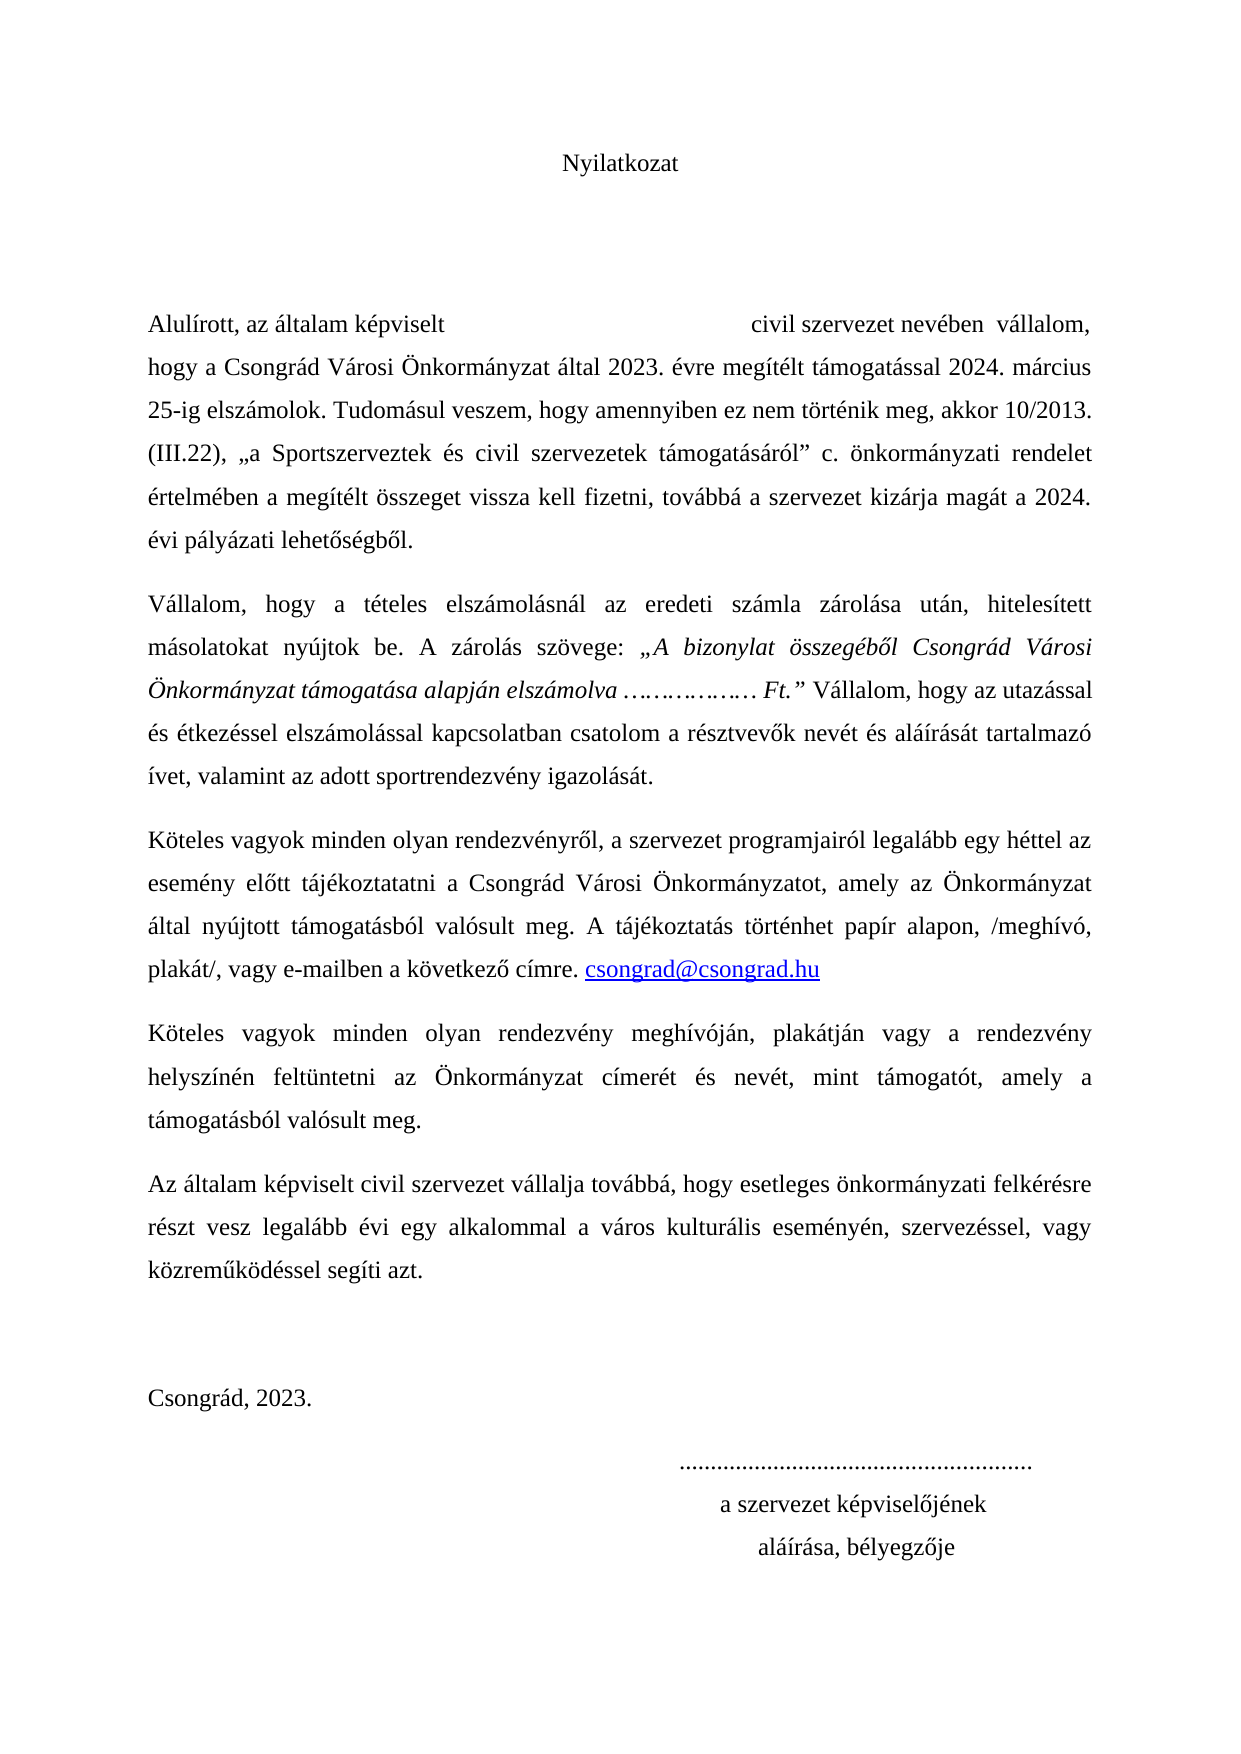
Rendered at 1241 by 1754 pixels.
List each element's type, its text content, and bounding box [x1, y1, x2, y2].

text Nyilatkozat [148, 148, 1093, 176]
text Köteles vagyok minden olyan rendezvényről, a szervezet programjairól legalább egy héttel az esemény előtt tájékoztatatni a Csongrád Városi Önkormányzatot, amely az Önkormányzat által nyújtott támogatásból valósult meg. A tájékoztatás történhet papír alapon, /meghívó, plakát/, vagy e-mailben a következő címre. csongrad@csongrad.hu [148, 825, 1093, 983]
text Az általam képviselt civil szervezet vállalja továbbá, hogy esetleges önkormányzati felkérésre részt vesz legalább évi egy alkalommal a város kulturális eseményén, szervezéssel, vagy közreműködéssel segíti azt. [148, 1169, 1093, 1284]
text Köteles vagyok minden olyan rendezvény meghívóján, plakátján vagy a rendezvény helyszínén feltüntetni az Önkormányzat címerét és nevét, mint támogatót, amely a támogatásból valósult meg. [148, 1018, 1093, 1133]
text Csongrád, 2023. [148, 1383, 1093, 1412]
text a szervezet képviselőjének [516, 1489, 1093, 1518]
text Alulírott, az általam képviselt civil szervezet nevében vállalom, hogy a Csongrád Városi Önkormányzat által 2023. évre megítélt támogatással 2024. március 25-ig elszámolok. Tudomásul veszem, hogy amennyiben ez nem történik meg, akkor 10/2013. (III.22), „a Sportszerveztek és civil szervezetek támogatásáról” c. önkormányzati rendelet értelmében a megítélt összeget vissza kell fizetni, továbbá a szervezet kizárja magát a 2024. évi pályázati lehetőségből. [148, 309, 1093, 553]
text Vállalom, hogy a tételes elszámolásnál az eredeti számla zárolása után, hitelesített másolatokat nyújtok be. A zárolás szövege: „A bizonylat összegéből Csongrád Városi Önkormányzat támogatása alapján elszámolva ……………… Ft.” Vállalom, hogy az utazással és étkezéssel elszámolással kapcsolatban csatolom a résztvevők nevét és aláírását tartalmazó ívet, valamint az adott sportrendezvény igazolását. [148, 589, 1093, 790]
text aláírása, bélyegzője [516, 1532, 1093, 1561]
